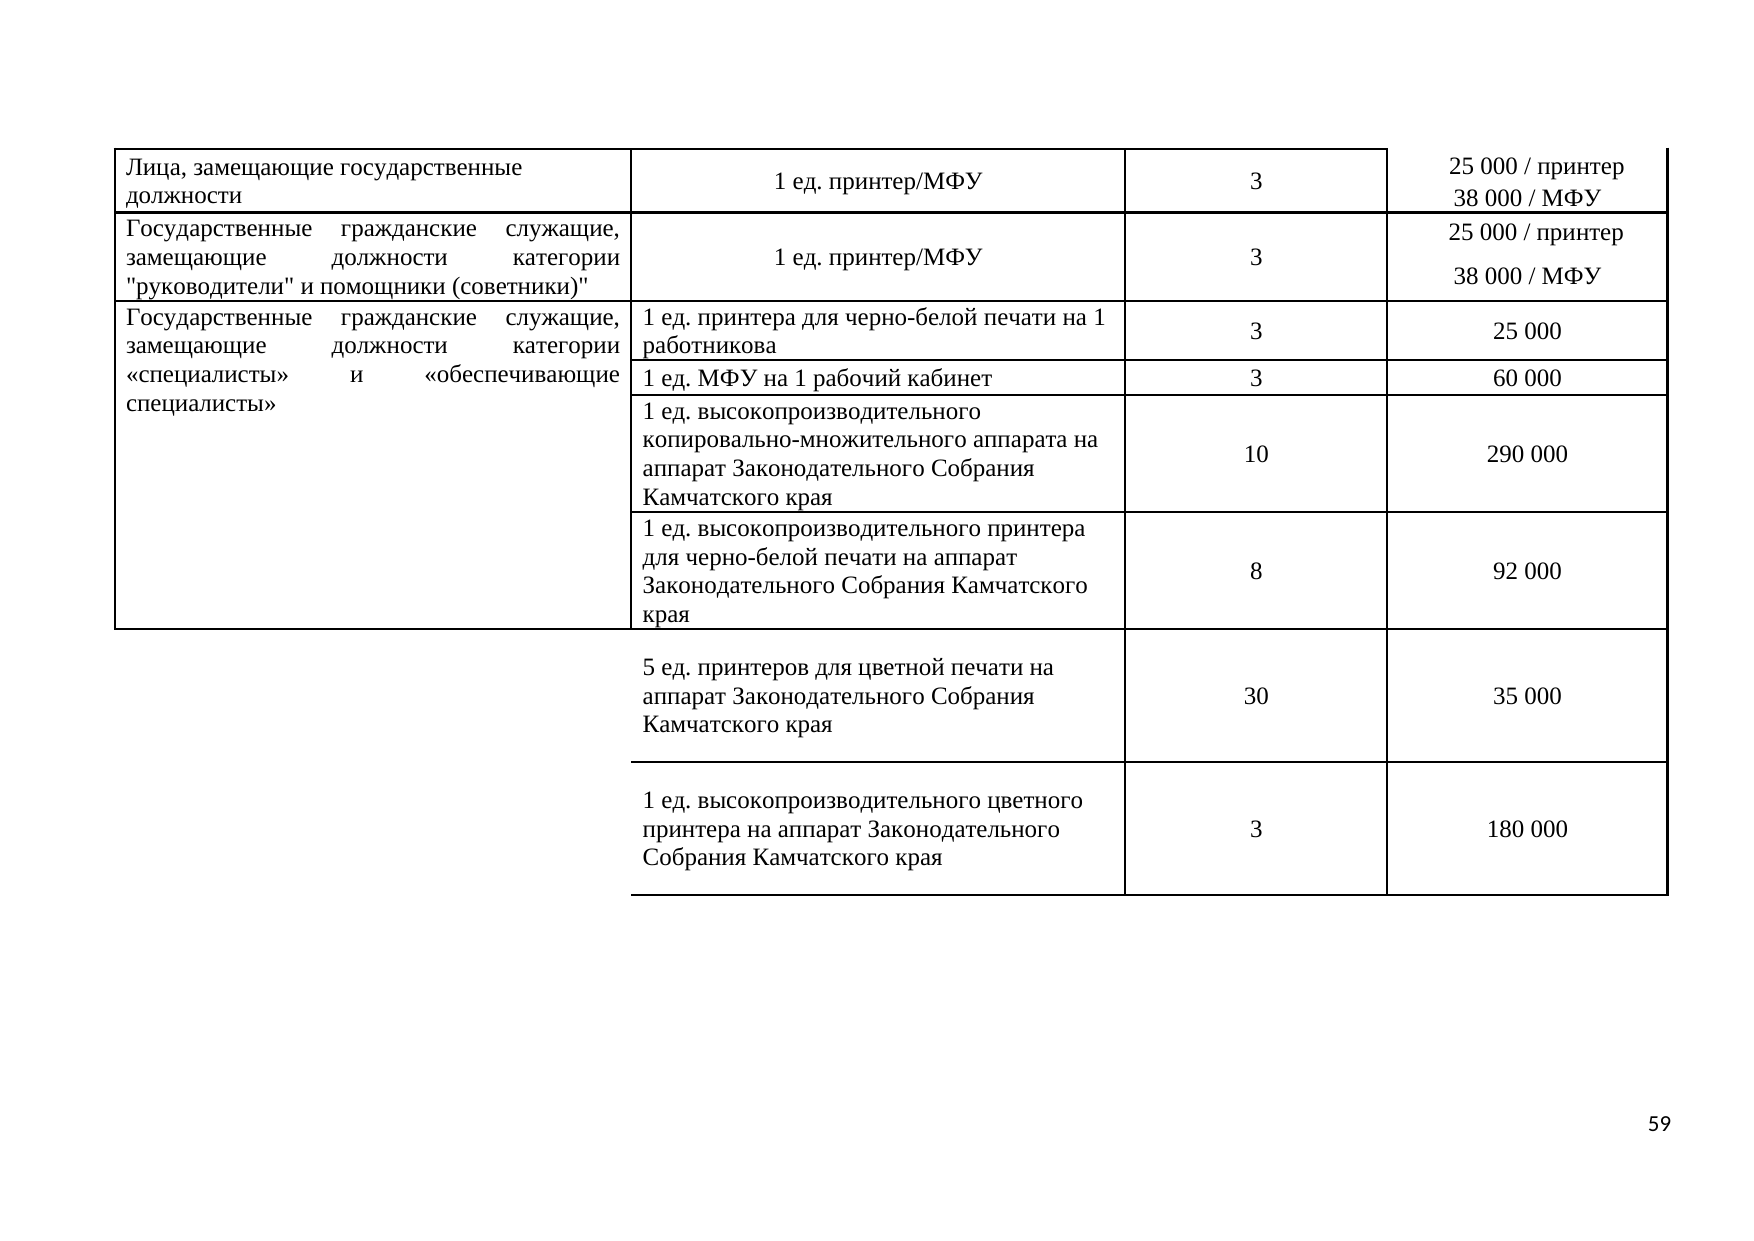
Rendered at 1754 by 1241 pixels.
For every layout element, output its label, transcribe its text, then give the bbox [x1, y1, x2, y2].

table_cell 1 ед. принтер/МФУ [632, 214, 1124, 300]
table_cell Государственные гражданские служащие, замещающие должности категории "руководители" и помощники (советники)" [116, 214, 630, 300]
table_cell 1 ед. высокопроизводительного копировально-множительного аппарата на аппарат Законодательного Собрания Камчатского края [632, 396, 1124, 511]
table_cell 3 [1126, 302, 1386, 359]
table_cell 8 [1126, 513, 1386, 628]
table_cell 290 000 [1388, 396, 1666, 511]
table_cell 5 ед. принтеров для цветной печати на аппарат Законодательного Собрания Камчатского края [631, 630, 1124, 761]
table_cell 1 ед. высокопроизводительного цветного принтера на аппарат Законодательного Собрания Камчатского края [631, 763, 1124, 893]
table_cell 1 ед. принтер/МФУ [632, 150, 1124, 211]
table_cell 180 000 [1388, 763, 1666, 893]
table_cell 25 000 / принтер [1388, 148, 1666, 181]
table_cell Государственные гражданские служащие, замещающие должности категории «специалисты» и «обеспечивающие специалисты» [116, 302, 630, 628]
table_cell 38 000 / МФУ [1388, 181, 1666, 211]
table_cell 30 [1126, 630, 1386, 761]
table_cell 3 [1126, 763, 1386, 893]
table_cell 35 000 [1388, 630, 1666, 761]
table_cell 3 [1126, 361, 1386, 394]
table_cell 10 [1126, 396, 1386, 511]
table_cell 3 [1126, 150, 1386, 211]
table_cell 1 ед. высокопроизводительного принтера для черно-белой печати на аппарат Законодательного Собрания Камчатского края [632, 513, 1124, 628]
table_cell 60 000 [1388, 361, 1666, 394]
table_cell 92 000 [1388, 513, 1666, 628]
table_cell 25 000 [1388, 302, 1666, 359]
table_cell 3 [1126, 214, 1386, 300]
table_cell 25 000 / принтер [1388, 214, 1666, 249]
table_cell 1 ед. МФУ на 1 рабочий кабинет [632, 361, 1124, 394]
table_cell 1 ед. принтера для черно-белой печати на 1 работникова [632, 302, 1124, 359]
table_cell 38 000 / МФУ [1388, 249, 1666, 300]
table_cell Лица, замещающие государственные должности [116, 150, 630, 211]
